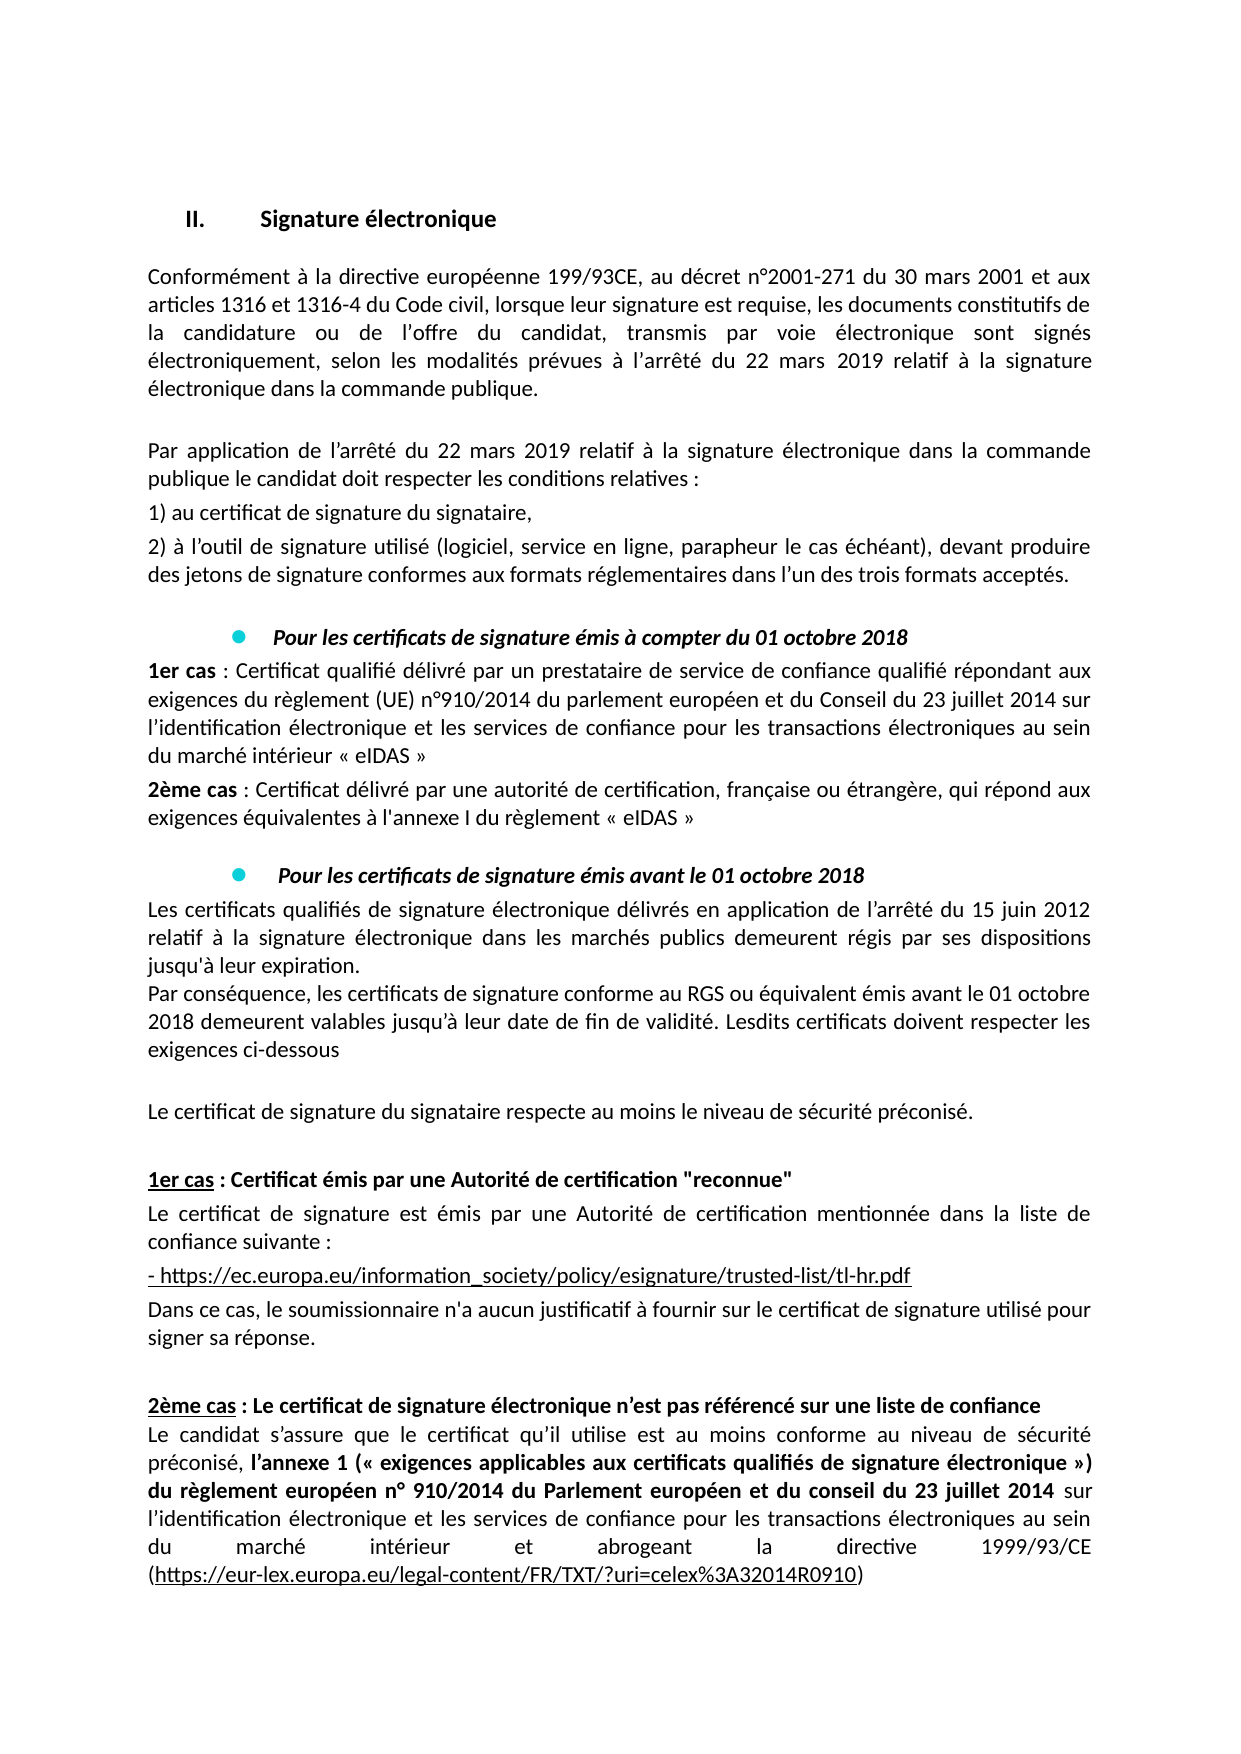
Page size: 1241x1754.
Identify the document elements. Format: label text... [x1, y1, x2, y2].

list Signature électronique [185, 204, 1093, 234]
list Pour les certificats de signature émis avant le 01 octobre 2018 [230, 861, 1093, 889]
text Par application de l’arrêté du 22 mars 2019 relatif à la signature électronique dans la commande publique le candidat doit respecter les conditions relatives : [148, 436, 1093, 492]
text Conformément à la directive européenne 199/93CE, au décret n°2001-271 du 30 mars 2001 et aux articles 1316 et 1316-4 du Code civil, lorsque leur signature est requise, les documents constitutifs de la candidature ou de l’offre du candidat, transmis par voie électronique sont signés électroniquement, selon les modalités prévues à l’arrêté du 22 mars 2019 relatif à la signature électronique dans la commande publique. [148, 262, 1093, 402]
text 2ème cas : Le certificat de signature électronique n’est pas référencé sur une liste de confiance [148, 1392, 1093, 1420]
text 1er cas : Certificat émis par une Autorité de certification "reconnue" [148, 1165, 1093, 1193]
text Le certificat de signature du signataire respecte au moins le niveau de sécurité préconisé. [148, 1097, 1093, 1125]
list Pour les certificats de signature émis à compter du 01 octobre 2018 [230, 623, 1093, 651]
text Les certificats qualifiés de signature électronique délivrés en application de l’arrêté du 15 juin 2012 relatif à la signature électronique dans les marchés publics demeurent régis par ses dispositions jusqu'à leur expiration. [148, 895, 1093, 979]
text 1) au certificat de signature du signataire, [148, 498, 1093, 526]
text Dans ce cas, le soumissionnaire n'a aucun justificatif à fournir sur le certificat de signature utilisé pour signer sa réponse. [148, 1296, 1093, 1352]
text Le certificat de signature est émis par une Autorité de certification mentionnée dans la liste de confiance suivante : [148, 1199, 1093, 1255]
text 1er cas : Certificat qualifié délivré par un prestataire de service de confiance qualifié répondant aux exigences du règlement (UE) n°910/2014 du parlement européen et du Conseil du 23 juillet 2014 sur l’identification électronique et les services de confiance pour les transactions électroniques au sein du marché intérieur « eIDAS » [148, 657, 1093, 769]
text - https://ec.europa.eu/information_society/policy/esignature/trusted-list/tl-hr.pdf [148, 1261, 1093, 1289]
text 2ème cas : Certificat délivré par une autorité de certification, française ou étrangère, qui répond aux exigences équivalentes à l'annexe I du règlement « eIDAS » [148, 775, 1093, 831]
text Le candidat s’assure que le certificat qu’il utilise est au moins conforme au niveau de sécurité préconisé, l’annexe 1 (« exigences applicables aux certificats qualifiés de signature électronique ») du règlement européen n° 910/2014 du Parlement européen et du conseil du 23 juillet 2014 sur l’identification électronique et les services de confiance pour les transactions électroniques au sein du marché intérieur et abrogeant la directive 1999/93/CE (https://eur-lex.europa.eu/legal-content/FR/TXT/?uri=celex%3A32014R0910) [148, 1420, 1093, 1588]
text 2) à l’outil de signature utilisé (logiciel, service en ligne, parapheur le cas échéant), devant produire des jetons de signature conformes aux formats réglementaires dans l’un des trois formats acceptés. [148, 532, 1093, 588]
text Par conséquence, les certificats de signature conforme au RGS ou équivalent émis avant le 01 octobre 2018 demeurent valables jusqu’à leur date de fin de validité. Lesdits certificats doivent respecter les exigences ci-dessous [148, 979, 1093, 1063]
